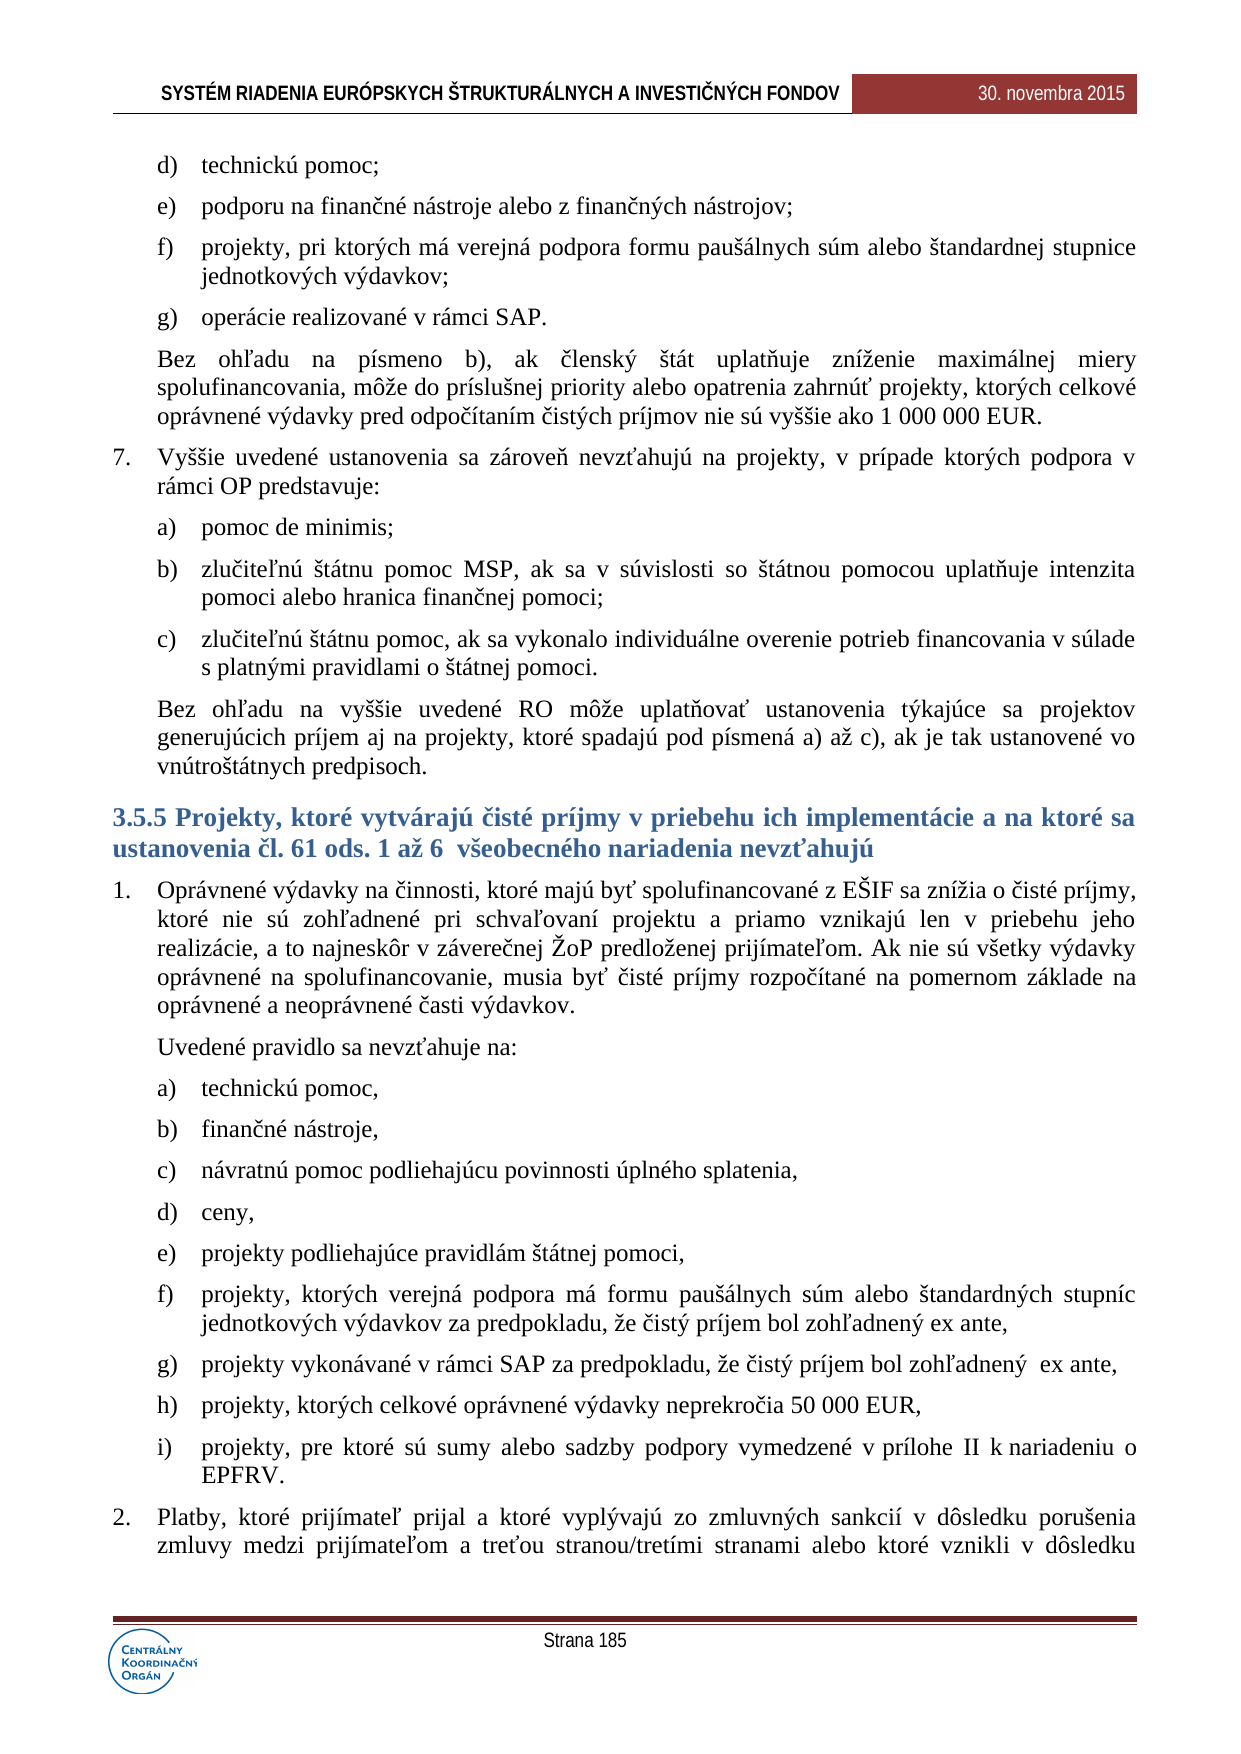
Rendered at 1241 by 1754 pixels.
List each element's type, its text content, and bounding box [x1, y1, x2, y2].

list finančné nástroje, [157, 1114, 1137, 1143]
list projekty, pri ktorých má verejná podpora formu paušálnych súm alebo štandardnej stupnice jednotkových výdavkov; [157, 232, 1137, 290]
text 3.5.5 Projekty, ktoré vytvárajú čisté príjmy v priebehu ich implementácie a na ktoré sa ustanovenia čl. 61 ods. 1 až 6 všeobecného nariadenia nevzťahujú [112, 801, 1137, 863]
list zlučiteľnú štátnu pomoc, ak sa vykonalo individuálne overenie potrieb financovania v súlade s platnými pravidlami o štátnej pomoci. [157, 624, 1137, 681]
text Bez ohľadu na vyššie uvedené RO môže uplatňovať ustanovenia týkajúce sa projektov generujúcich príjem aj na projekty, ktoré spadajú pod písmená a) až c), ak je tak ustanovené vo vnútroštátnych predpisoch. [157, 694, 1137, 780]
list zlučiteľnú štátnu pomoc MSP, ak sa v súvislosti so štátnou pomocou uplatňuje intenzita pomoci alebo hranica finančnej pomoci; [157, 554, 1137, 611]
list operácie realizované v rámci SAP. [157, 302, 1137, 331]
list pomoc de minimis; [157, 512, 1137, 541]
list projekty vykonávané v rámci SAP za predpokladu, že čistý príjem bol zohľadnený ex ante, [157, 1349, 1137, 1378]
list ceny, [157, 1197, 1137, 1226]
text Uvedené pravidlo sa nevzťahuje na: [157, 1032, 1137, 1061]
picture [106, 1627, 198, 1693]
list projekty, pre ktoré sú sumy alebo sadzby podpory vymedzené v prílohe II k nariadeniu o EPFRV. [157, 1432, 1137, 1489]
list technickú pomoc, [157, 1073, 1137, 1102]
list technickú pomoc; [157, 150, 1137, 179]
list Oprávnené výdavky na činnosti, ktoré majú byť spolufinancované z EŠIF sa znížia o čisté príjmy, ktoré nie sú zohľadnené pri schvaľovaní projektu a priamo vznikajú len v priebehu jeho realizácie, a to najneskôr v záverečnej ŽoP predloženej prijímateľom. Ak nie sú všetky výdavky oprávnené na spolufinancovanie, musia byť čisté príjmy rozpočítané na pomernom základe na oprávnené a neoprávnené časti výdavkov. [112, 876, 1137, 1019]
list Vyššie uvedené ustanovenia sa zároveň nevzťahujú na projekty, v prípade ktorých podpora v rámci OP predstavuje: [112, 442, 1137, 500]
list podporu na finančné nástroje alebo z finančných nástrojov; [157, 191, 1137, 220]
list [112, 1502, 1137, 1559]
list projekty, ktorých verejná podpora má formu paušálnych súm alebo štandardných stupníc jednotkových výdavkov za predpokladu, že čistý príjem bol zohľadnený ex ante, [157, 1279, 1137, 1337]
list projekty podliehajúce pravidlám štátnej pomoci, [157, 1238, 1137, 1267]
list projekty, ktorých celkové oprávnené výdavky neprekročia 50 000 EUR, [157, 1391, 1137, 1419]
list návratnú pomoc podliehajúcu povinnosti úplného splatenia, [157, 1156, 1137, 1184]
text Bez ohľadu na písmeno b), ak členský štát uplatňuje zníženie maximálnej miery spolufinancovania, môže do príslušnej priority alebo opatrenia zahrnúť projekty, ktorých celkové oprávnené výdavky pred odpočítaním čistých príjmov nie sú vyššie ako 1 000 000 EUR. [157, 344, 1137, 430]
